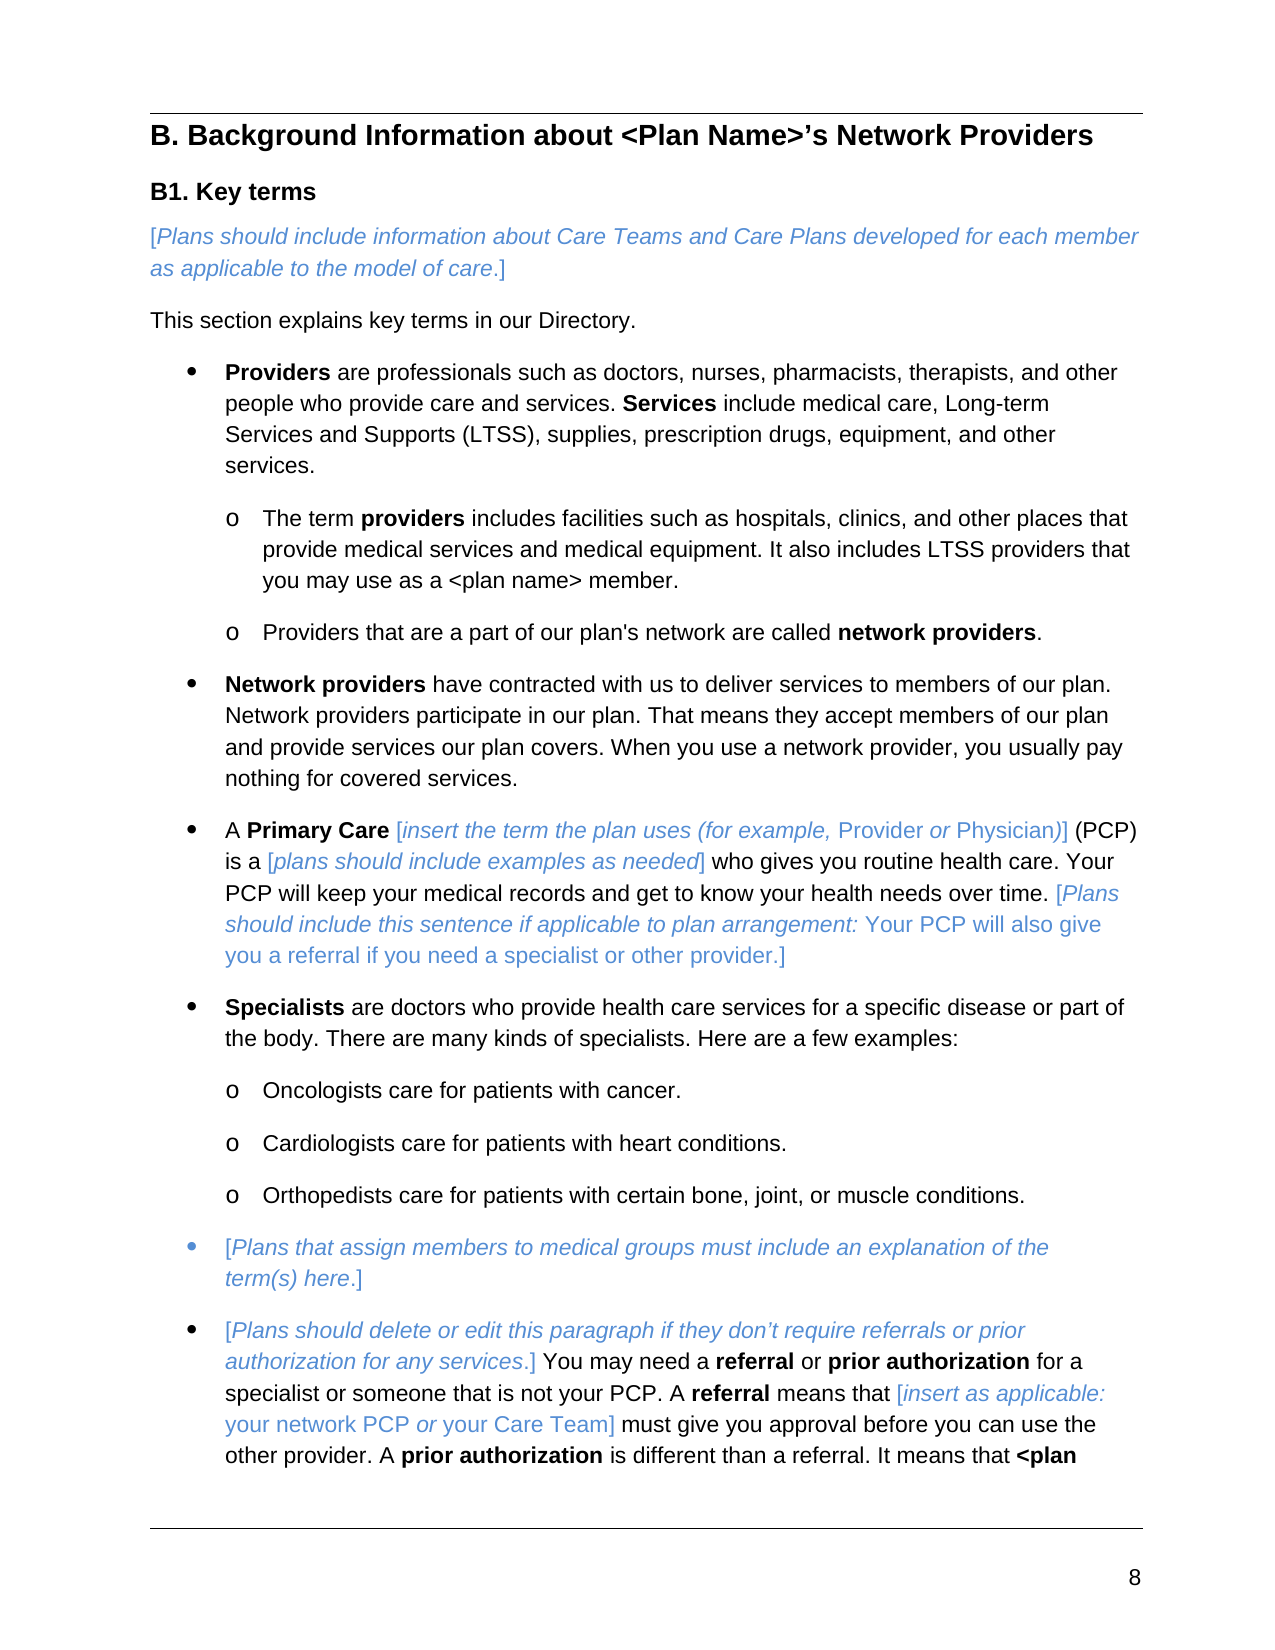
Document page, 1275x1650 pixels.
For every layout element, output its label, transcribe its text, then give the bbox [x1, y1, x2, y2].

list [187, 1313, 1143, 1470]
list The term providers includes facilities such as hospitals, clinics, and other places that provide medical services and medical equipment. It also includes LTSS providers that you may use as a <plan name> member. [225, 501, 1143, 595]
list Orthopedists care for patients with certain bone, joint, or muscle conditions. [225, 1178, 1143, 1209]
text This section explains key terms in our Directory. [150, 303, 1143, 334]
list Cardiologists care for patients with heart conditions. [225, 1126, 1143, 1157]
subtitle B1. Key terms [150, 174, 1068, 207]
list Oncologists care for patients with cancer. [225, 1074, 1143, 1105]
list Specialists are doctors who provide health care services for a specific disease or part of the body. There are many kinds of specialists. Here are a few examples: [187, 991, 1143, 1053]
list Providers that are a part of our plan's network are called network providers. [225, 616, 1143, 647]
list Network providers have contracted with us to deliver services to members of our plan. Network providers participate in our plan. That means they accept members of our plan and provide services our plan covers. When you use a network provider, you usually pay nothing for covered services. [187, 668, 1143, 793]
text [Plans should include information about Care Teams and Care Plans developed for each member as applicable to the model of care.] [150, 220, 1143, 282]
list A Primary Care [insert the term the plan uses (for example, Provider or Physician)] (PCP) is a [plans should include examples as needed] who gives you routine health care. Your PCP will keep your medical records and get to know your health needs over time. [Plans should include this sentence if applicable to plan arrangement: Your PCP will also give you a referral if you need a specialist or other provider.] [187, 813, 1143, 970]
subtitle B. Background Information about <Plan Name>’s Network Providers [150, 114, 1143, 153]
text [Plans that assign members to medical groups must include an explanation of the term(s) here.] [187, 1230, 1068, 1293]
list Providers are professionals such as doctors, nurses, pharmacists, therapists, and other people who provide care and services. Services include medical care, Long-term Services and Supports (LTSS), supplies, prescription drugs, equipment, and other services. [187, 355, 1143, 480]
